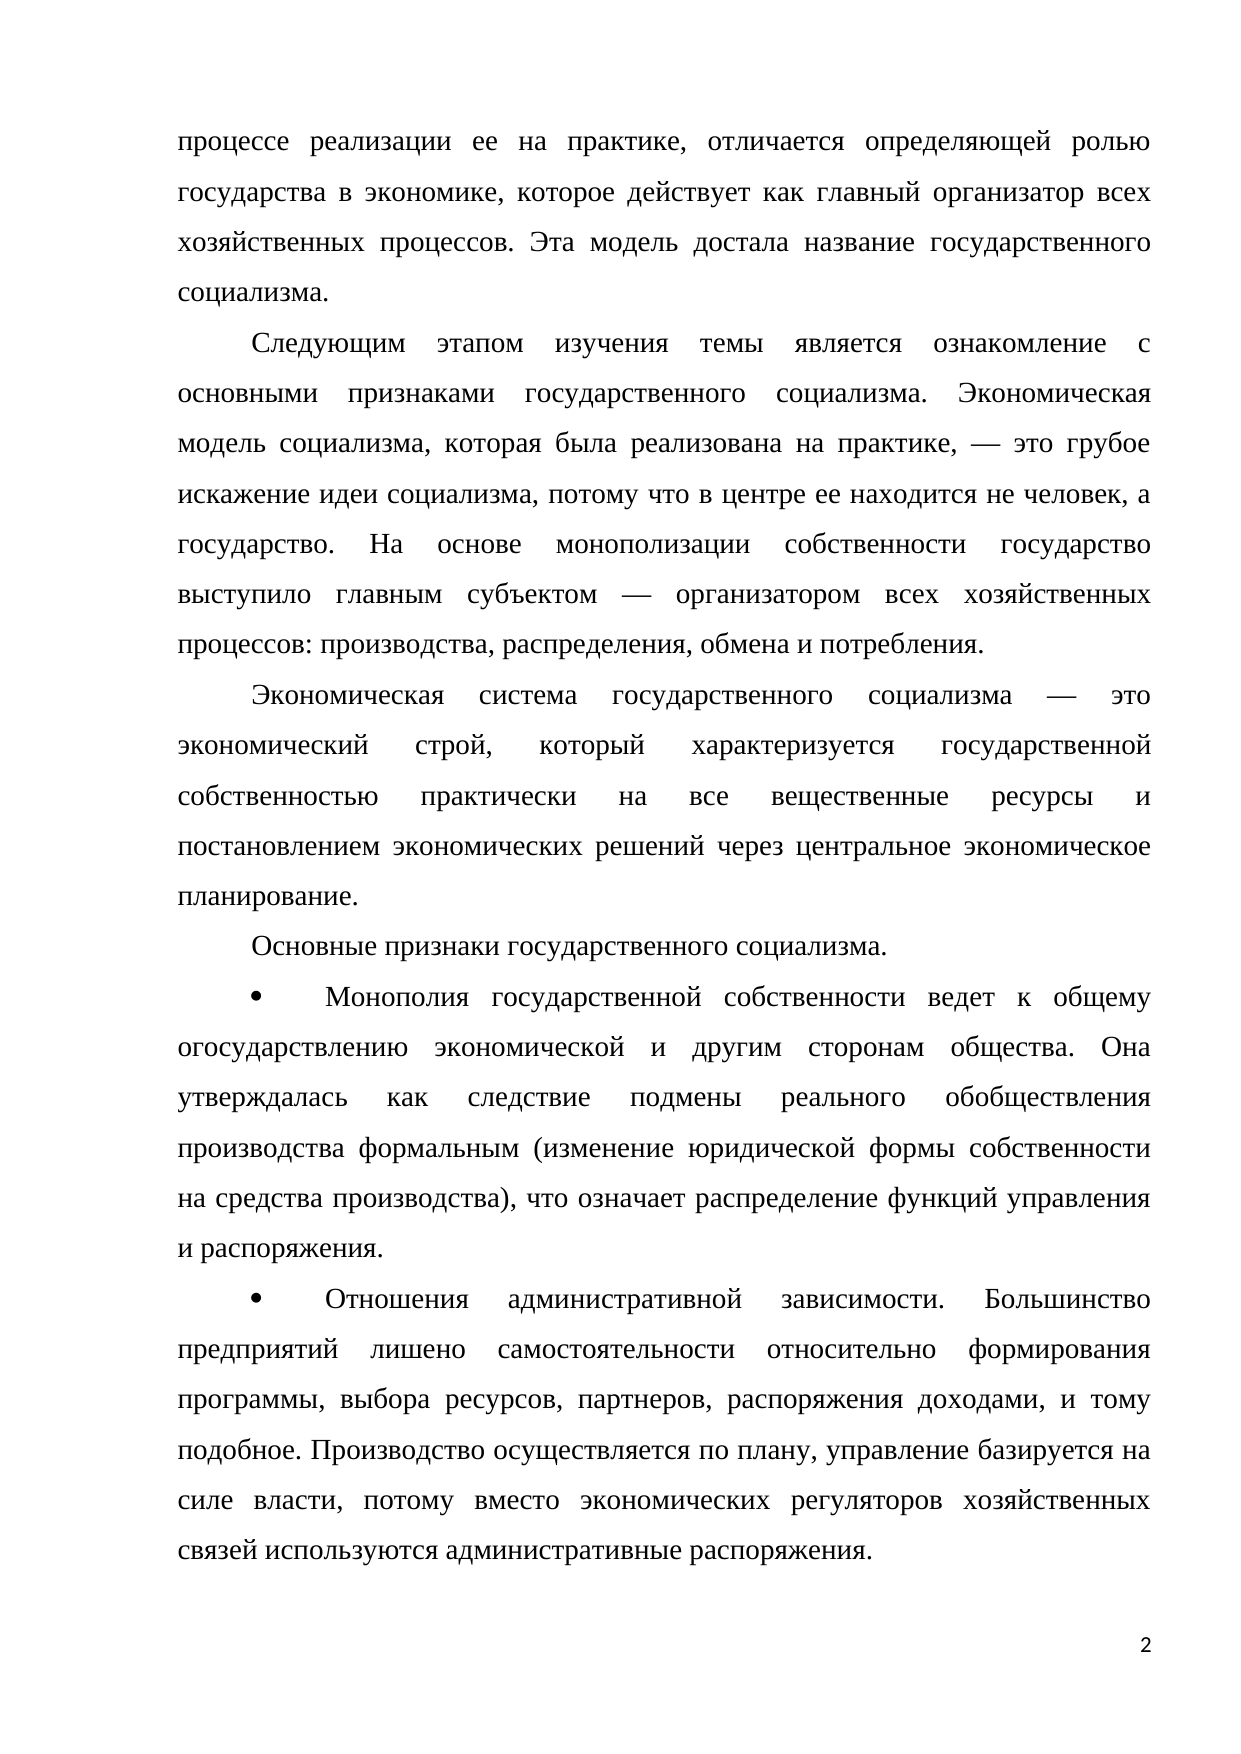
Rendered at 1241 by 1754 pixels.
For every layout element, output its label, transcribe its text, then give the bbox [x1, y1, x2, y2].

text Основные признаки государственного социализма. [177, 928, 1152, 962]
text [177, 123, 1152, 308]
list Монополия государственной собственности ведет к общему огосударствлению экономической и другим сторонам общества. Она утверждалась как следствие подмены реального обобществления производства формальным (изменение юридической формы собственности на средства производства), что означает распределение функций управления и распоряжения. [177, 979, 1152, 1264]
list Отношения административной зависимости. Большинство предприятий лишено самостоятельности относительно формирования программы, выбора ресурсов, партнеров, распоряжения доходами, и тому подобное. Производство осуществляется по плану, управление базируется на силе власти, потому вместо экономических регуляторов хозяйственных связей используются административные распоряжения. [177, 1281, 1152, 1566]
text Следующим этапом изучения темы является ознакомление с основными признаками государственного социализма. Экономическая модель социализма, которая была реализована на практике, — это грубое искажение идеи социализма, потому что в центре ее находится не человек, а государство. На основе монополизации собственности государство выступило главным субъектом — организатором всех хозяйственных процессов: производства, распределения, обмена и потребления. [177, 325, 1152, 660]
text Экономическая система государственного социализма — это экономический строй, который характеризуется государственной собственностью практически на все вещественные ресурсы и постановлением экономических решений через центральное экономическое планирование. [177, 677, 1152, 912]
